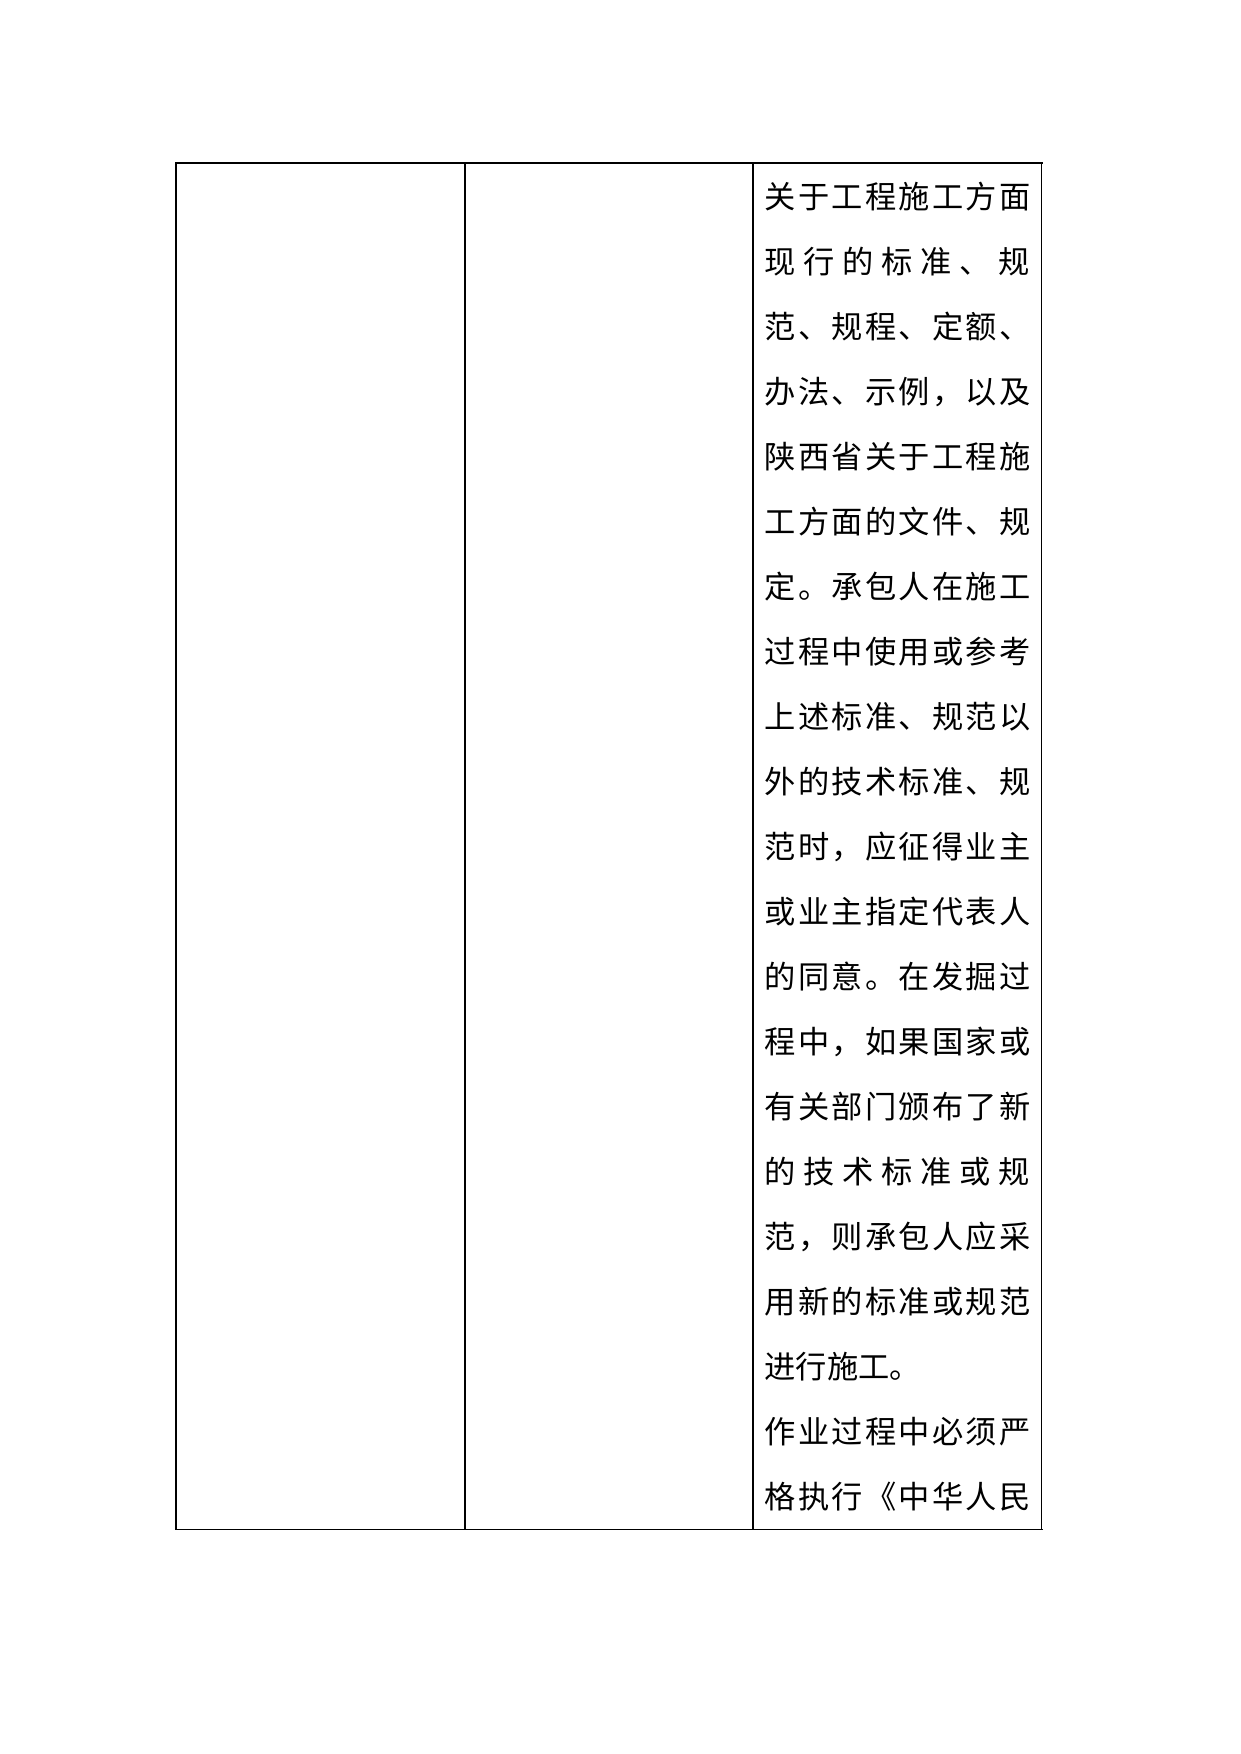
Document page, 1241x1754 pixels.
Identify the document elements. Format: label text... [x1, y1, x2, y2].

table_cell 1 [177, 164, 464, 1528]
table_cell [466, 164, 752, 1528]
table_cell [754, 164, 1041, 1528]
